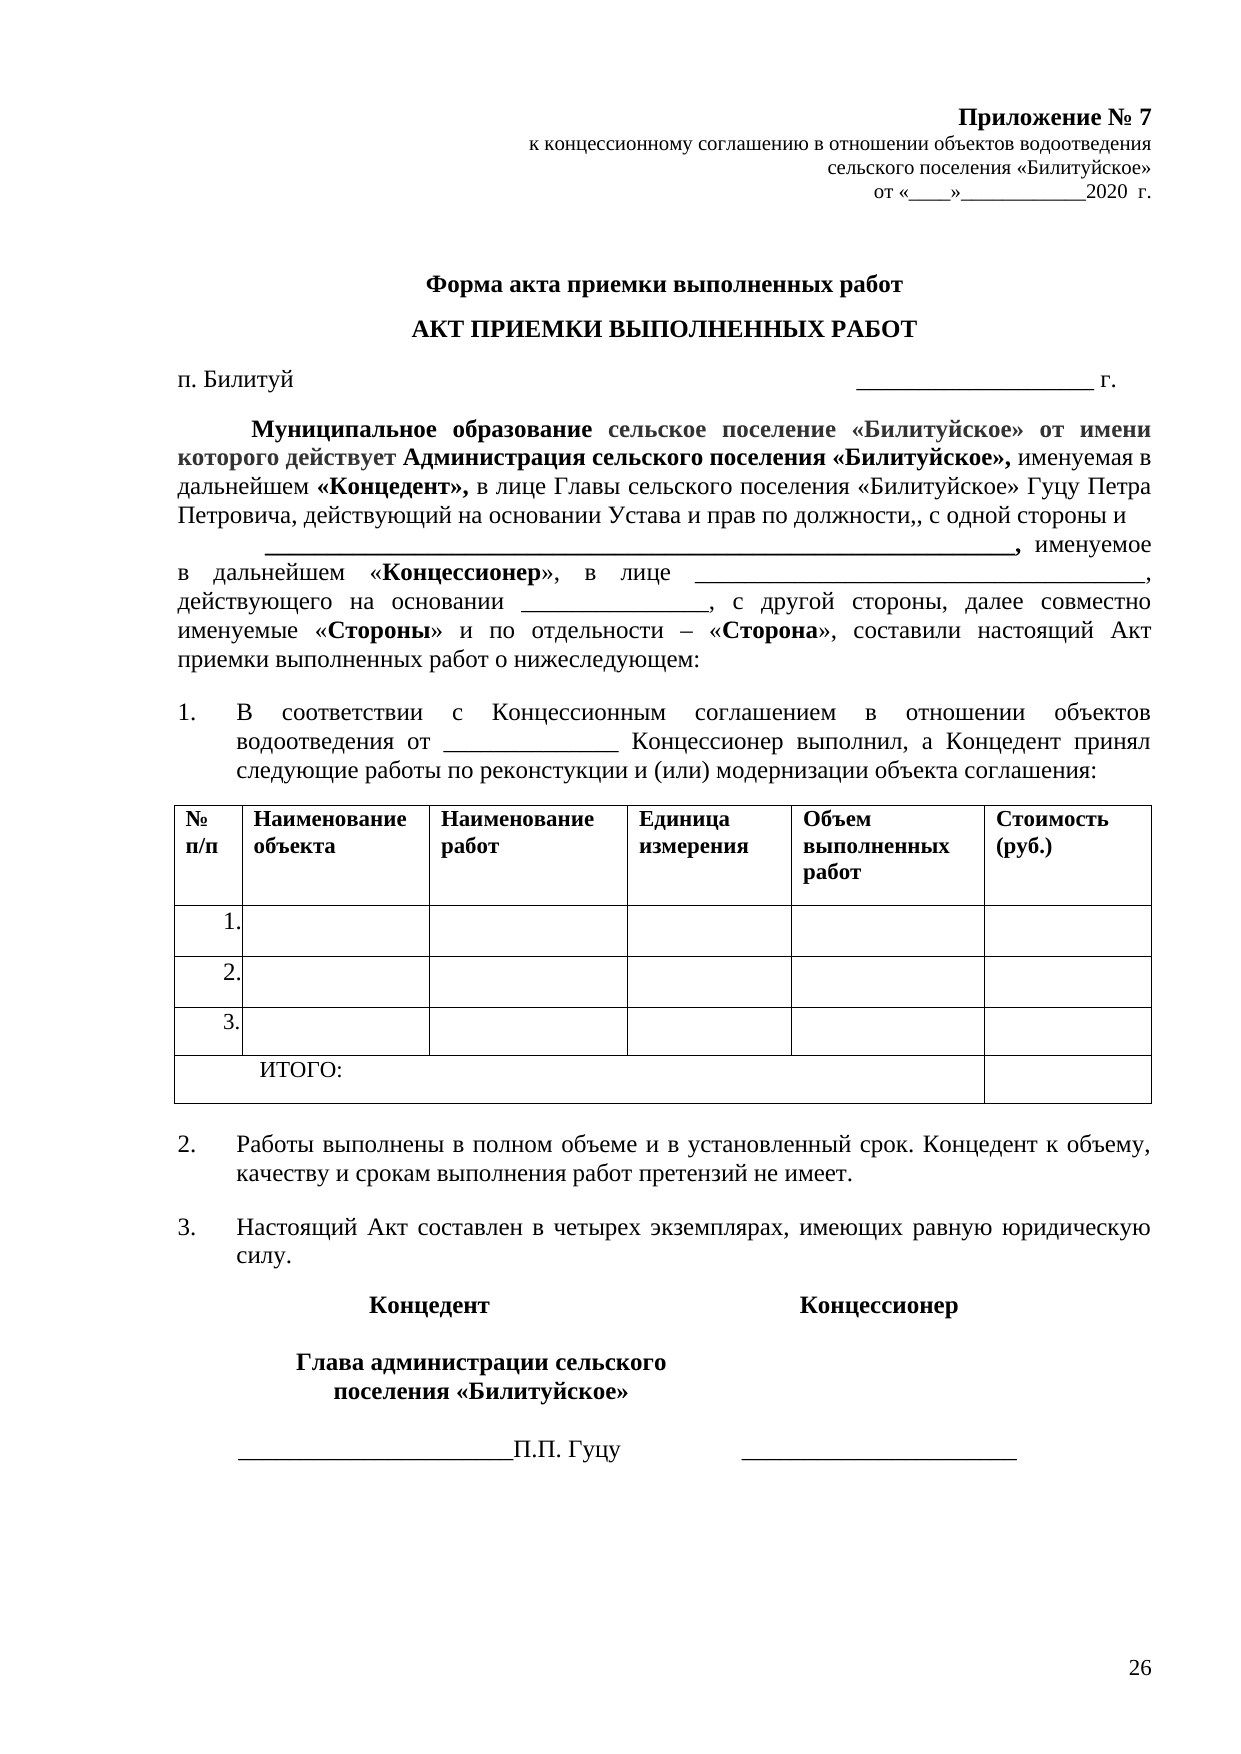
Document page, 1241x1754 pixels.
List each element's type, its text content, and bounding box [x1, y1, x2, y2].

list Работы выполнены в полном объеме и в установленный срок. Концедент к объему, качеству и срокам выполнения работ претензий не имеет. [177, 1129, 1152, 1187]
table_cell [430, 906, 627, 956]
table_cell [430, 957, 627, 1007]
table_header № п/п [175, 806, 242, 905]
table_header Наименование работ [430, 806, 627, 905]
table_cell [628, 957, 791, 1007]
list В соответствии с Концессионным соглашением в отношении объектов водоотведения от ______________ Концессионер выполнил, а Концедент принял следующие работы по реконстукции и (или) модернизации объекта соглашения: [177, 697, 1152, 784]
table_cell [985, 1056, 1151, 1103]
table_cell [792, 906, 984, 956]
text Приложение № 7 к концессионному соглашению в отношении объектов водоотведения [177, 102, 1152, 155]
table_cell [175, 957, 242, 1007]
list Настоящий Акт составлен в четырех экземплярах, имеющих равную юридическую силу. [177, 1212, 1152, 1269]
table_header Объем выполненных работ [792, 806, 984, 905]
table_header Стоимость (руб.) [985, 806, 1151, 905]
table_cell [985, 957, 1151, 1007]
text от «____»____________2020 г. [177, 179, 1152, 203]
table_cell [628, 1008, 791, 1055]
table_header Концессионер ______________________ [710, 1290, 1152, 1491]
table_cell [175, 1008, 242, 1055]
text ____________________________________________________________, именуемое в дальнейшем «Концессионер», в лице ____________________________________, действующего на основании _______________, с другой стороны, далее совместно именуемые «Стороны» и по отдельности – «Сторона», составили настоящий Акт приемки выполненных работ о нижеследующем: [177, 529, 1152, 672]
text Муниципальное образование сельское поселение «Билитуйское» от имени которого действует Администрация сельского поселения «Билитуйское», именуемая в дальнейшем «Концедент», в лице Главы сельского поселения «Билитуйское» Гуцу Петра Петровича, действующий на основании Устава и прав по должности,, с одной стороны и [177, 414, 1152, 529]
table_header Концедент Глава администрации сельского поселения «Билитуйское» ______________________П.П. Гуцу [252, 1290, 710, 1491]
table_cell [792, 1008, 984, 1055]
table_cell [792, 957, 984, 1007]
table_cell [243, 957, 429, 1007]
table_cell ИТОГО: [175, 1056, 984, 1103]
text сельского поселения «Билитуйское» [177, 155, 1152, 179]
table_cell [985, 1008, 1151, 1055]
table_header Единица измерения [628, 806, 791, 905]
table_cell [243, 906, 429, 956]
text АКТ ПРИЕМКИ ВЫПОЛНЕННЫХ РАБОТ [177, 314, 1152, 343]
table_cell [175, 906, 242, 956]
table_cell [243, 1008, 429, 1055]
text Форма акта приемки выполненных работ [177, 269, 1152, 298]
text п. Билитуй ___________________ г. [177, 364, 1152, 393]
table_cell [985, 906, 1151, 956]
table_cell [628, 906, 791, 956]
table_header Наименование объекта [243, 806, 429, 905]
table_cell [430, 1008, 627, 1055]
